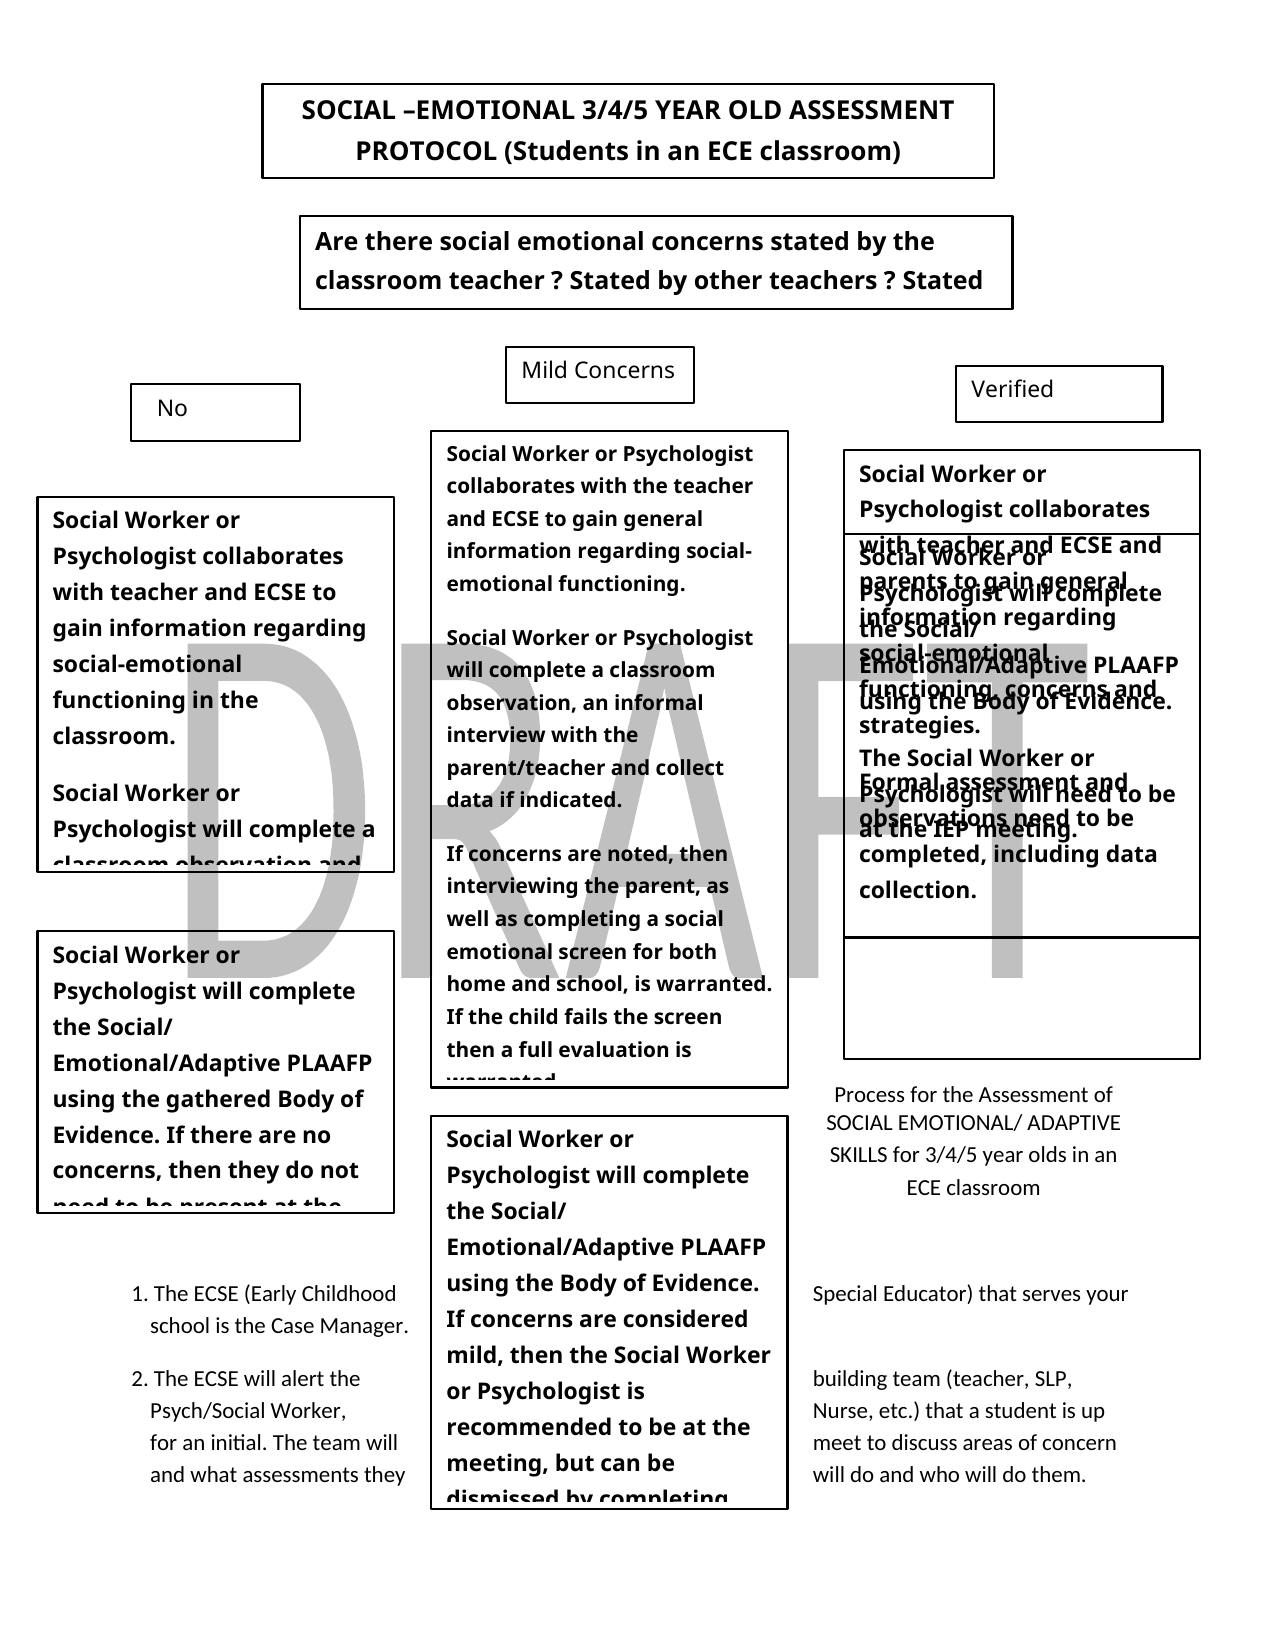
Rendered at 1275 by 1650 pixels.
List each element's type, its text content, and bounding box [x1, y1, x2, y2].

text 1. The ECSE (Early Childhood Special Educator) that serves your school is the Case Manager. [432, 1279, 786, 1339]
text 1. The ECSE (Early Childhood Special Educator) that serves your school is the Case Manager. [789, 1279, 1134, 1339]
text Process for the Assessment of [131, 762, 1134, 1108]
text SOCIAL EMOTIONAL/ ADAPTIVE SKILLS for 3/4/5 year olds in an ECE classroom [395, 1108, 1134, 1201]
text 2. The ECSE will alert the building team (teacher, SLP, Psych/Social Worker, Nurse, etc.) that a student is up for an initial. The team will meet to discuss areas of concern and what assessments they will do and who will do them. [432, 1364, 786, 1488]
text 2. The ECSE will alert the building team (teacher, SLP, Psych/Social Worker, Nurse, etc.) that a student is up for an initial. The team will meet to discuss areas of concern and what assessments they will do and who will do them. [789, 1364, 1134, 1488]
text 1. The ECSE (Early Childhood Special Educator) that serves your school is the Case Manager. [131, 1279, 430, 1339]
text 2. The ECSE will alert the building team (teacher, SLP, Psych/Social Worker, Nurse, etc.) that a student is up for an initial. The team will meet to discuss areas of concern and what assessments they will do and who will do them. [131, 1364, 430, 1488]
text SOCIAL EMOTIONAL/ ADAPTIVE SKILLS for 3/4/5 year olds in an ECE classroom [131, 1108, 393, 1201]
